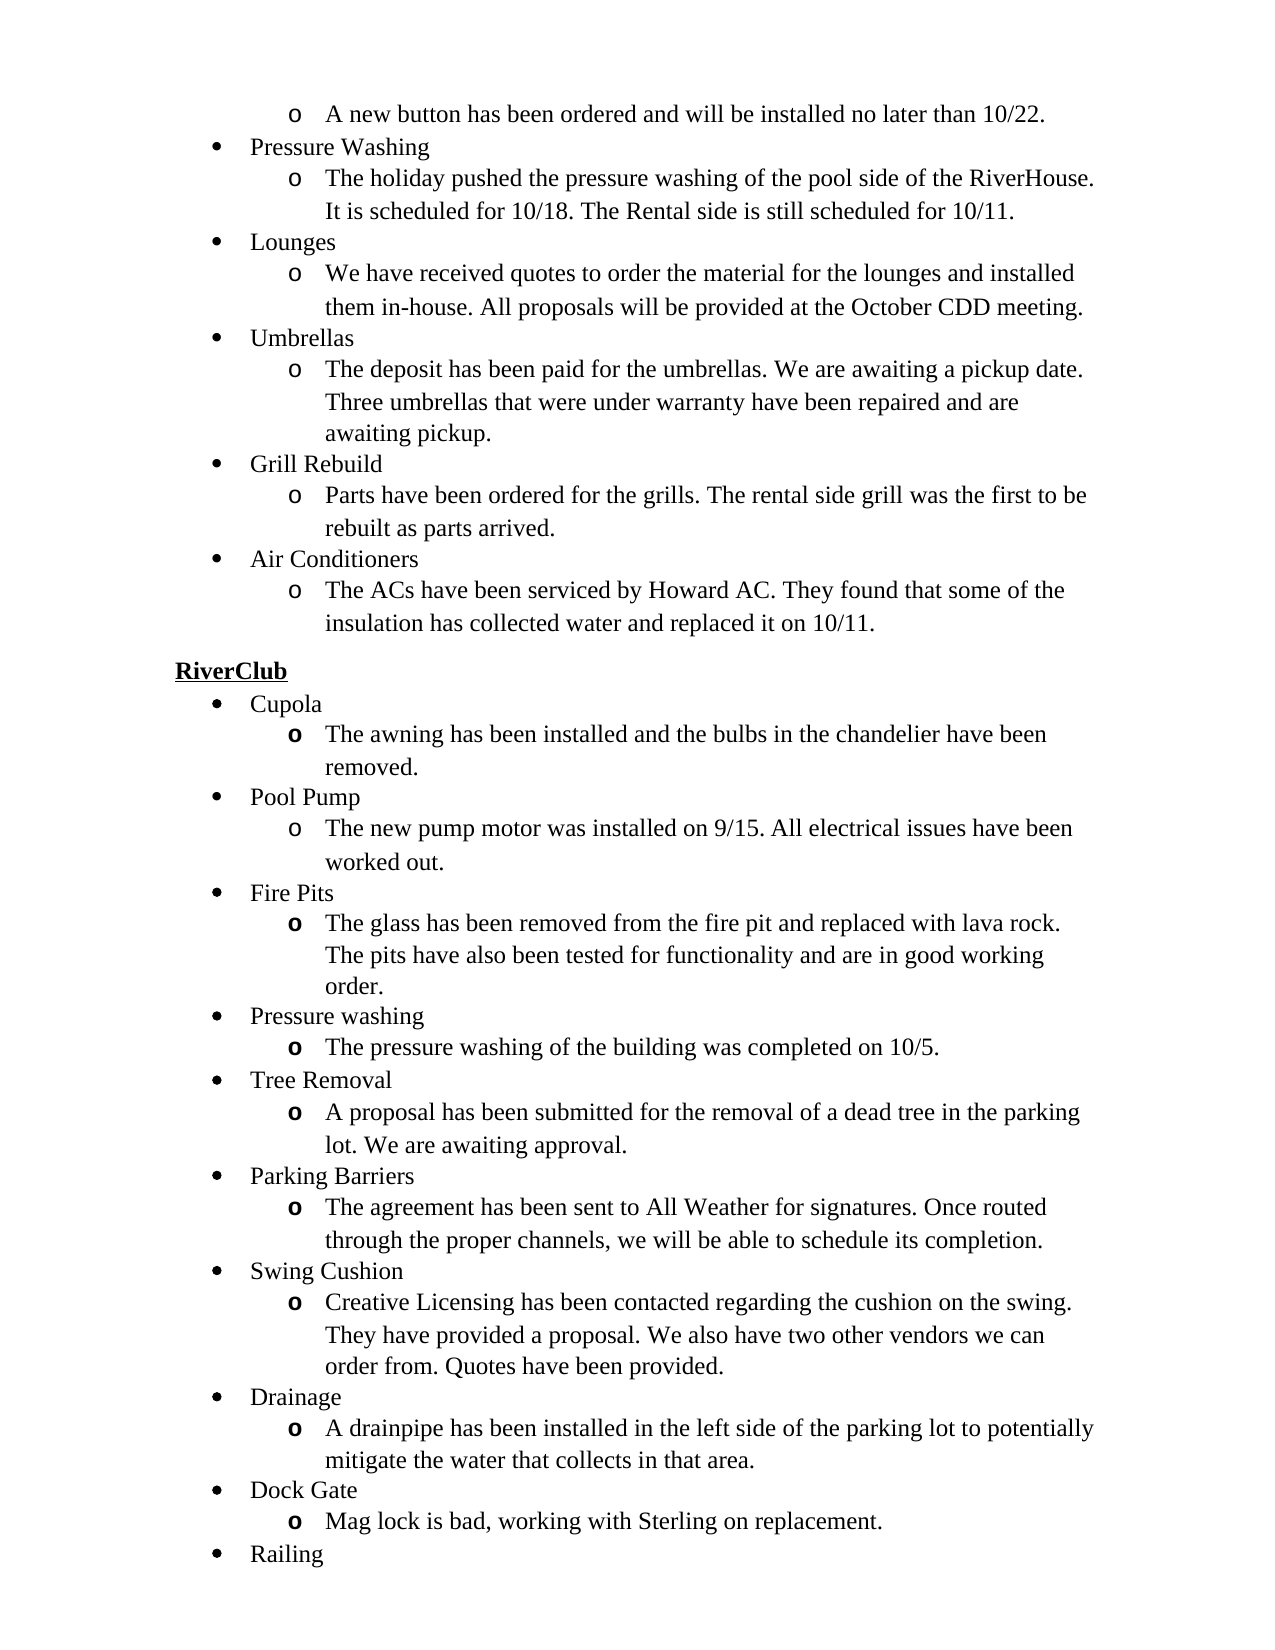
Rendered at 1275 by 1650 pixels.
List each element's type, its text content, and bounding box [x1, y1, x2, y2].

list The pressure washing of the building was completed on 10/5. [287, 1032, 1096, 1063]
list Umbrellas [212, 323, 1096, 351]
list The new pump motor was installed on 9/15. All electrical issues have been worked out. [287, 813, 1096, 875]
list A drainpipe has been installed in the left side of the parking lot to potentially mitigate the water that collects in that area. [287, 1413, 1096, 1474]
list The ACs have been serviced by Howard AC. They found that some of the insulation has collected water and replaced it on 10/11. [287, 575, 1096, 637]
list Parking Barriers [212, 1161, 1096, 1189]
list The deposit has been paid for the umbrellas. We are awaiting a pickup date. Three umbrellas that were under warranty have been repaired and are awaiting pickup. [287, 354, 1096, 447]
list Fire Pits [212, 878, 1096, 906]
list A new button has been ordered and will be installed no later than 10/22. [287, 99, 1096, 130]
text RiverClub [175, 656, 1096, 685]
list Dock Gate [212, 1476, 1096, 1504]
list Pressure Washing [212, 132, 1096, 161]
list Grill Rebuild [212, 449, 1096, 478]
list The holiday pushed the pressure washing of the pool side of the RiverHouse. It is scheduled for 10/18. The Rental side is still scheduled for 10/11. [287, 163, 1096, 225]
list Railing [212, 1539, 1096, 1567]
list A proposal has been submitted for the removal of a dead tree in the parking lot. We are awaiting approval. [287, 1097, 1096, 1158]
list Air Conditioners [212, 544, 1096, 573]
list The awning has been installed and the bulbs in the chandelier have been removed. [287, 719, 1096, 781]
list Cupola [212, 689, 1096, 718]
list Tree Removal [212, 1066, 1096, 1094]
list Creative Licensing has been contacted regarding the cushion on the swing. They have provided a proposal. We also have two other vendors we can order from. Quotes have been provided. [287, 1287, 1096, 1380]
list The agreement has been sent to All Weather for signatures. Once routed through the proper channels, we will be able to schedule its completion. [287, 1192, 1096, 1254]
list Mag lock is bad, working with Sterling on replacement. [287, 1506, 1096, 1537]
list We have received quotes to order the material for the lounges and installed them in-house. All proposals will be provided at the October CDD meeting. [287, 258, 1096, 320]
list Drainage [212, 1382, 1096, 1411]
list Lounges [212, 227, 1096, 256]
list Parts have been ordered for the grills. The rental side grill was the first to be rebuilt as parts arrived. [287, 480, 1096, 542]
list The glass has been removed from the fire pit and replaced with lava rock. The pits have also been tested for functionality and are in good working order. [287, 908, 1096, 1000]
list Pool Pump [212, 782, 1096, 811]
list Pressure washing [212, 1001, 1096, 1030]
list Swing Cushion [212, 1256, 1096, 1285]
